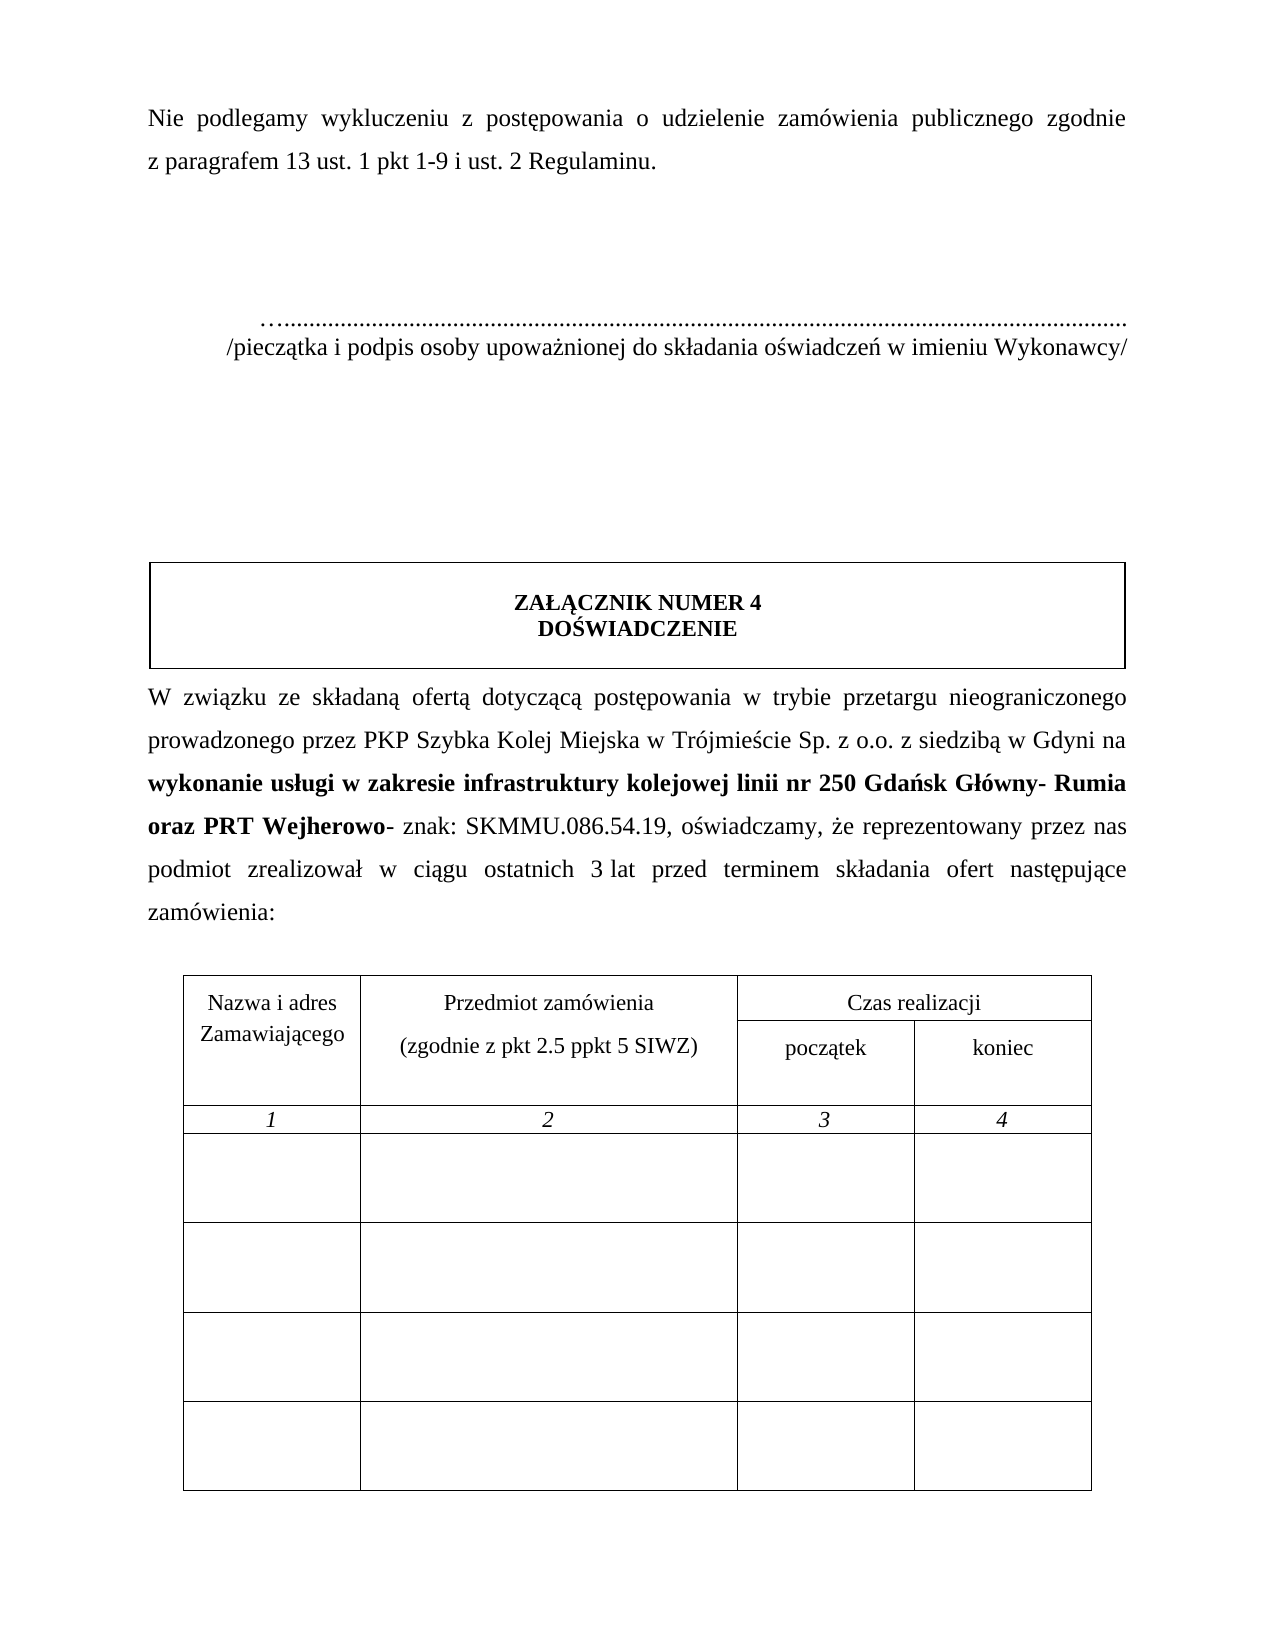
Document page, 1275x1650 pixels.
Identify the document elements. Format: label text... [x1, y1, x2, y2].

table_cell [361, 1223, 737, 1312]
table_cell [361, 1134, 737, 1222]
text Nie podlegamy wykluczeniu z postępowania o udzielenie zamówienia publicznego zgodnie z paragrafem 13 ust. 1 pkt 1-9 i ust. 2 Regulaminu. [148, 103, 1127, 174]
table_cell [361, 1402, 737, 1490]
table_cell 2 [361, 1106, 737, 1133]
table_cell 3 [738, 1106, 914, 1133]
table_cell [738, 1313, 914, 1401]
table_header ZAŁĄCZNIK NUMER 4 DOŚWIADCZENIE [151, 563, 1124, 668]
table_cell [915, 1313, 1091, 1401]
table_cell początek [738, 1021, 914, 1105]
table_cell koniec [915, 1021, 1091, 1105]
table_cell [738, 1134, 914, 1222]
table_cell [361, 1313, 737, 1401]
table_cell 1 [184, 1106, 360, 1133]
text …....................................................................................................................................... [148, 303, 1127, 332]
table_header Nazwa i adres Zamawiającego [184, 976, 360, 1105]
table_header Przedmiot zamówienia (zgodnie z pkt 2.5 ppkt 5 SIWZ) [361, 976, 737, 1105]
table_header Czas realizacji [738, 976, 1091, 1020]
table_cell [184, 1313, 360, 1401]
table_cell [915, 1402, 1091, 1490]
table_cell [738, 1223, 914, 1312]
table_cell [184, 1223, 360, 1312]
table_cell [184, 1402, 360, 1490]
text /pieczątka i podpis osoby upoważnionej do składania oświadczeń w imieniu Wykonawcy/ [148, 332, 1127, 361]
text W związku ze składaną ofertą dotyczącą postępowania w trybie przetargu nieograniczonego prowadzonego przez PKP Szybka Kolej Miejska w Trójmieście Sp. z o.o. z siedzibą w Gdyni na wykonanie usługi w zakresie infrastruktury kolejowej linii nr 250 Gdańsk Główny- Rumia oraz PRT Wejherowo- znak: SKMMU.086.54.19, oświadczamy, że reprezentowany przez nas podmiot zrealizował w ciągu ostatnich 3 lat przed terminem składania ofert następujące zamówienia: [148, 682, 1127, 926]
table_cell [184, 1134, 360, 1222]
table_cell [915, 1223, 1091, 1312]
table_cell [738, 1402, 914, 1490]
table_cell 4 [915, 1106, 1091, 1133]
table_cell [915, 1134, 1091, 1222]
